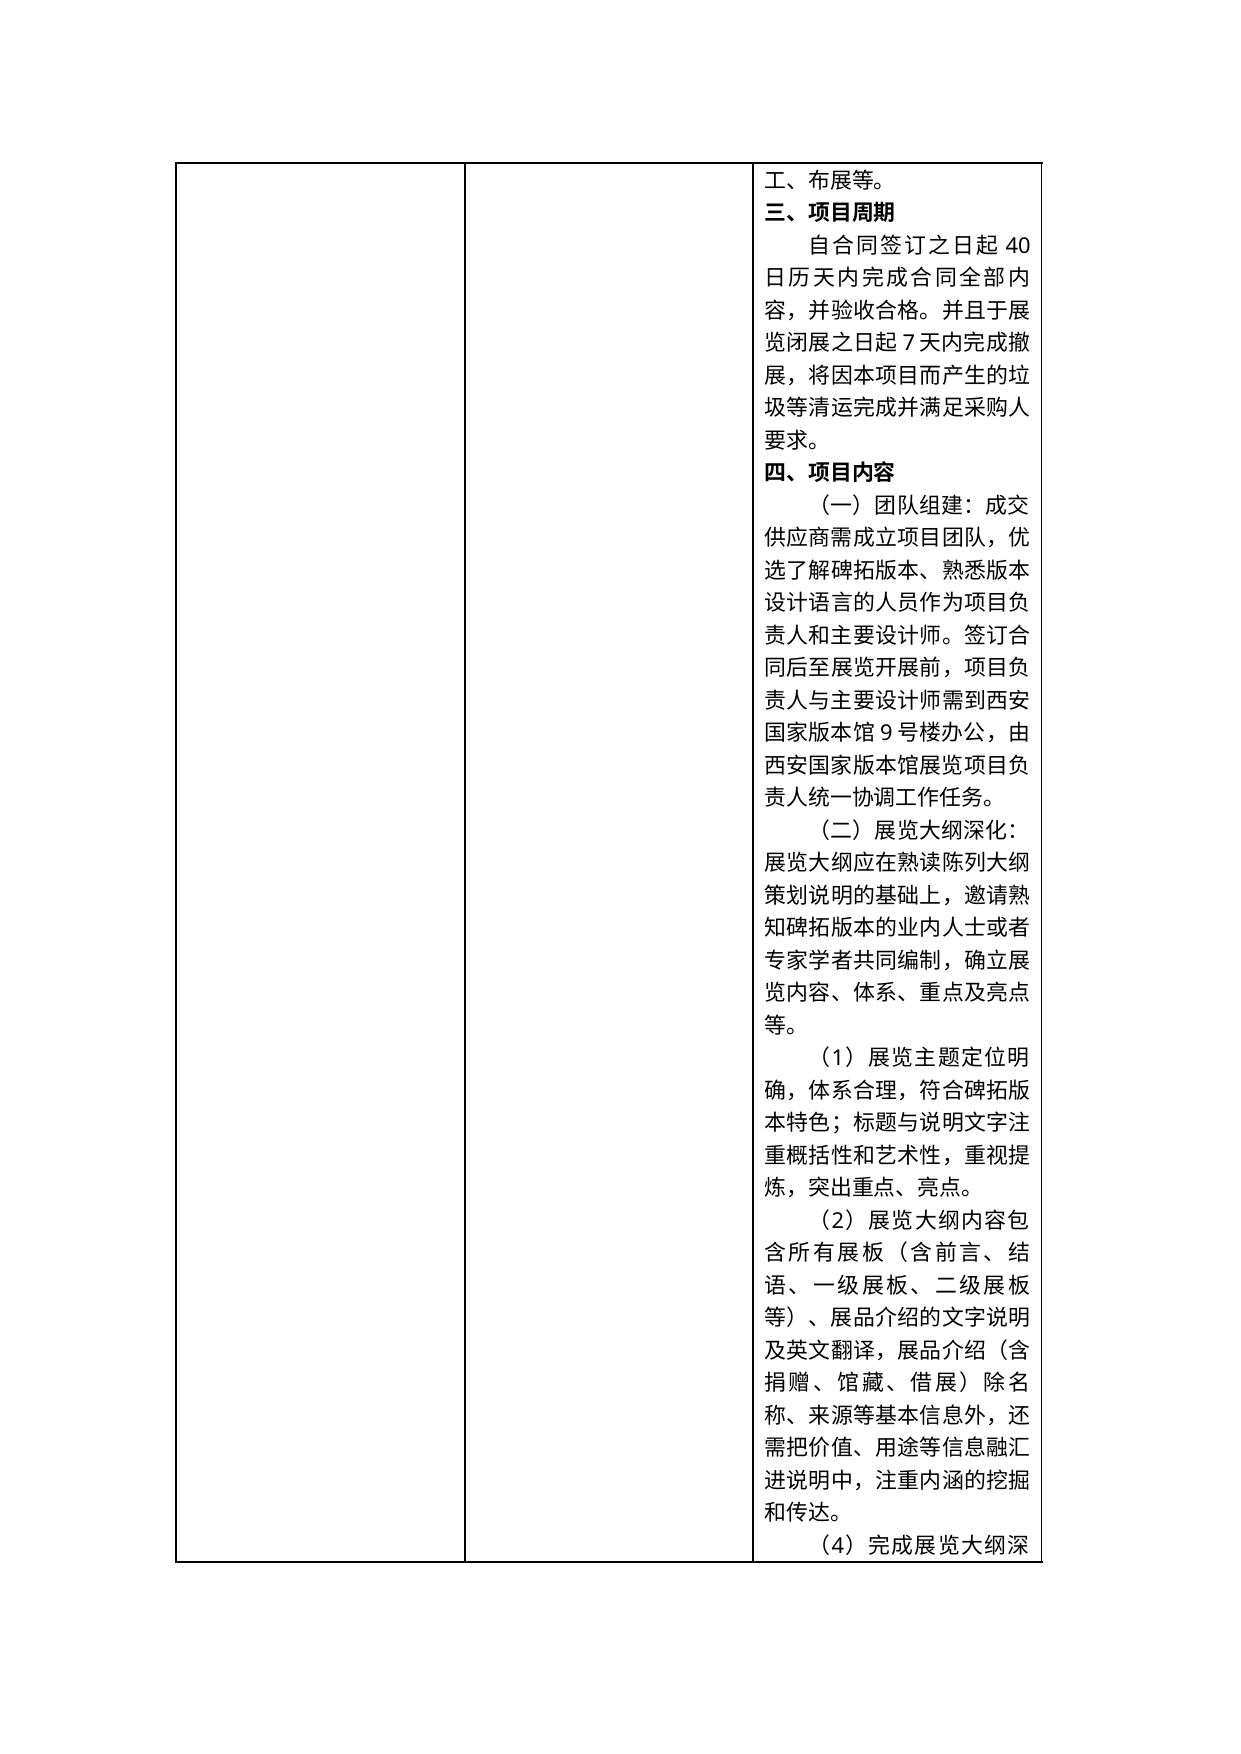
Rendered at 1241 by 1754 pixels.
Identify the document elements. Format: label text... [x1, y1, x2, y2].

table_cell [466, 164, 752, 1561]
table_cell 1 [177, 164, 464, 1561]
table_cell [754, 164, 1041, 1561]
